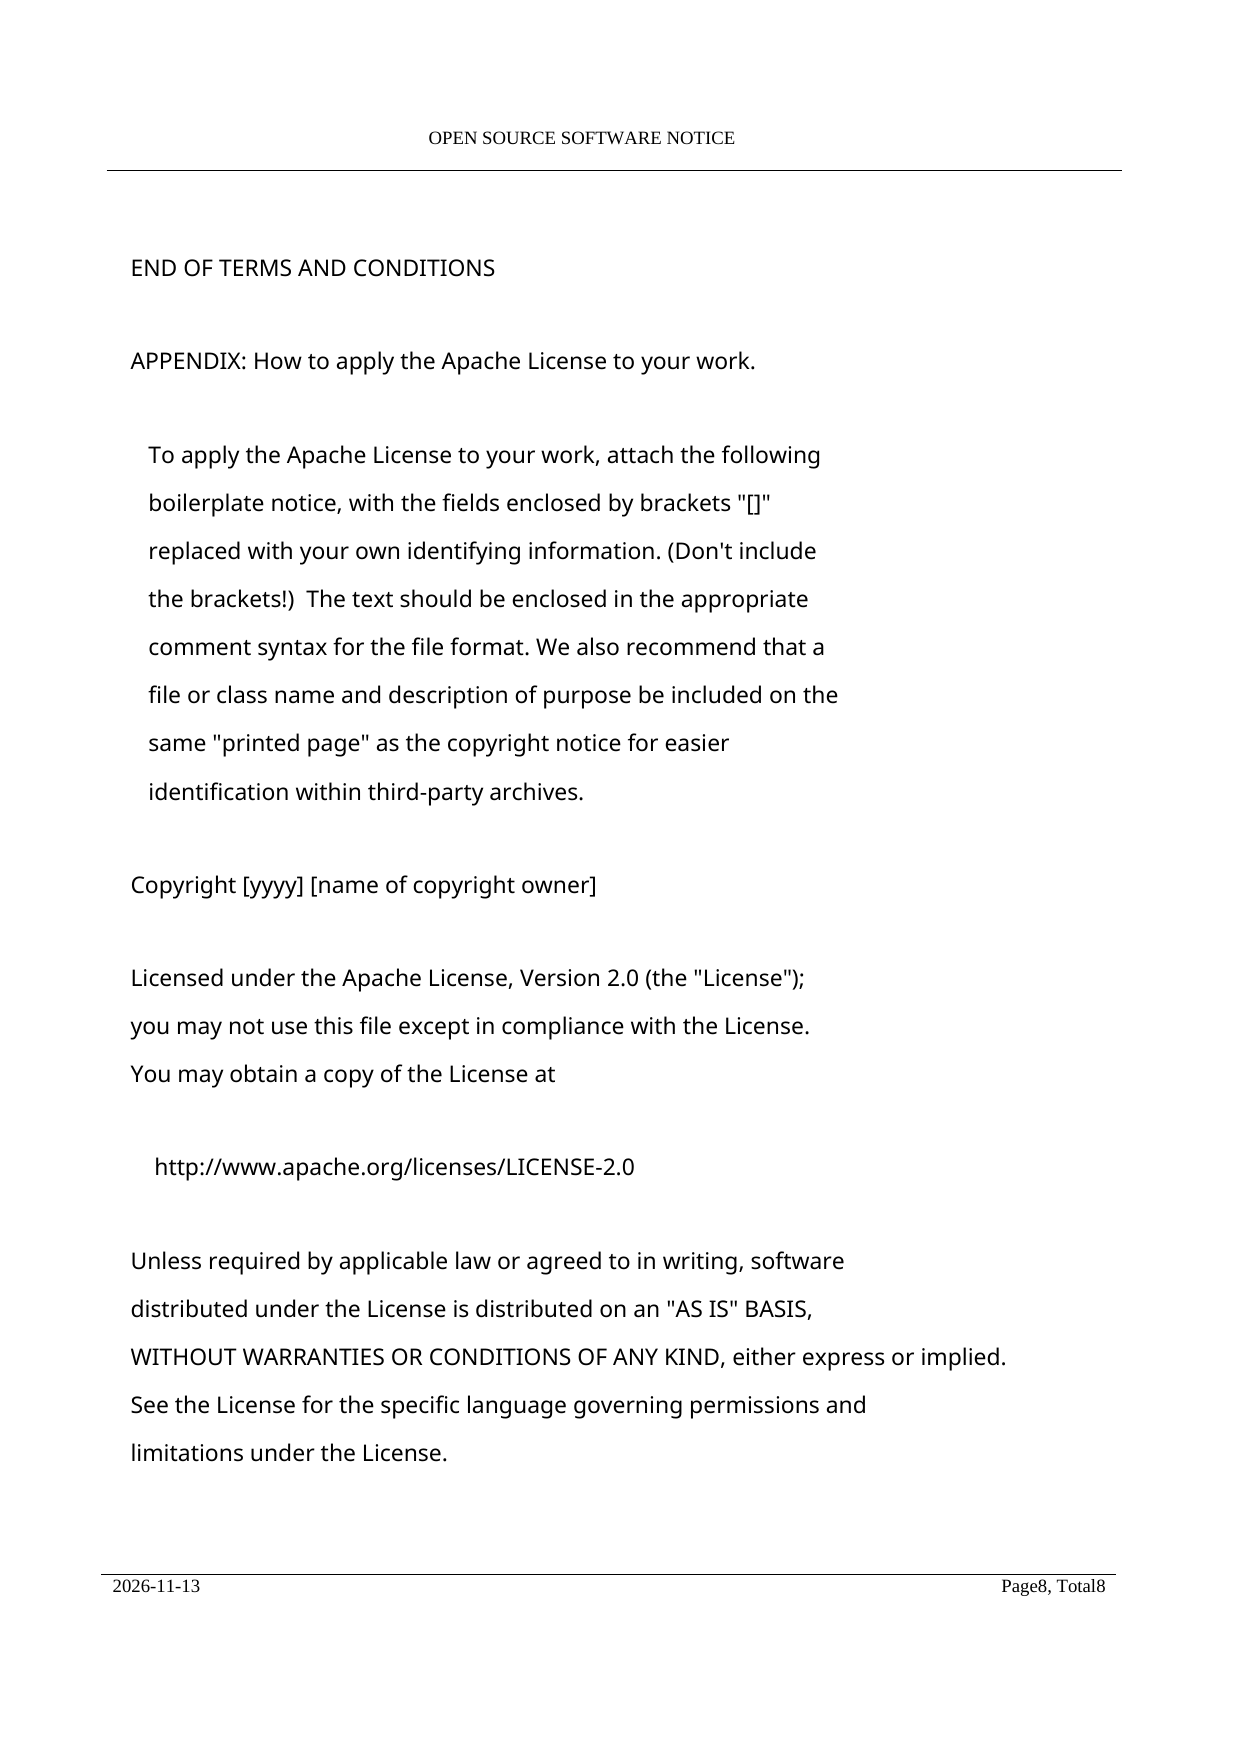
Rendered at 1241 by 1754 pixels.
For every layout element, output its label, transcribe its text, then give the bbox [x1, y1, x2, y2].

text comment syntax for the file format. We also recommend that a [112, 630, 1128, 663]
text you may not use this file except in compliance with the License. [112, 1009, 1128, 1042]
text APPENDIX: How to apply the Apache License to your work. [112, 345, 1128, 377]
text To apply the Apache License to your work, attach the following [112, 438, 1128, 470]
text Unless required by applicable law or agreed to in writing, software [112, 1244, 1128, 1276]
text See the License for the specific language governing permissions and [112, 1388, 1128, 1421]
text limitations under the License. [112, 1436, 1128, 1469]
text same "printed page" as the copyright notice for easier [112, 727, 1128, 759]
text http://www.apache.org/licenses/LICENSE-2.0 [112, 1151, 1128, 1183]
text Licensed under the Apache License, Version 2.0 (the "License"); [112, 961, 1128, 994]
text END OF TERMS AND CONDITIONS [112, 251, 1128, 284]
text replaced with your own identifying information. (Don't include [112, 534, 1128, 567]
text file or class name and description of purpose be included on the [112, 678, 1128, 711]
text boilerplate notice, with the fields enclosed by brackets "[]" [112, 486, 1128, 518]
text WITHOUT WARRANTIES OR CONDITIONS OF ANY KIND, either express or implied. [112, 1340, 1128, 1373]
text You may obtain a copy of the License at [112, 1057, 1128, 1090]
text identification within third-party archives. [112, 775, 1128, 807]
text Copyright [yyyy] [name of copyright owner] [112, 868, 1128, 901]
text the brackets!) The text should be enclosed in the appropriate [112, 582, 1128, 615]
text distributed under the License is distributed on an "AS IS" BASIS, [112, 1292, 1128, 1324]
